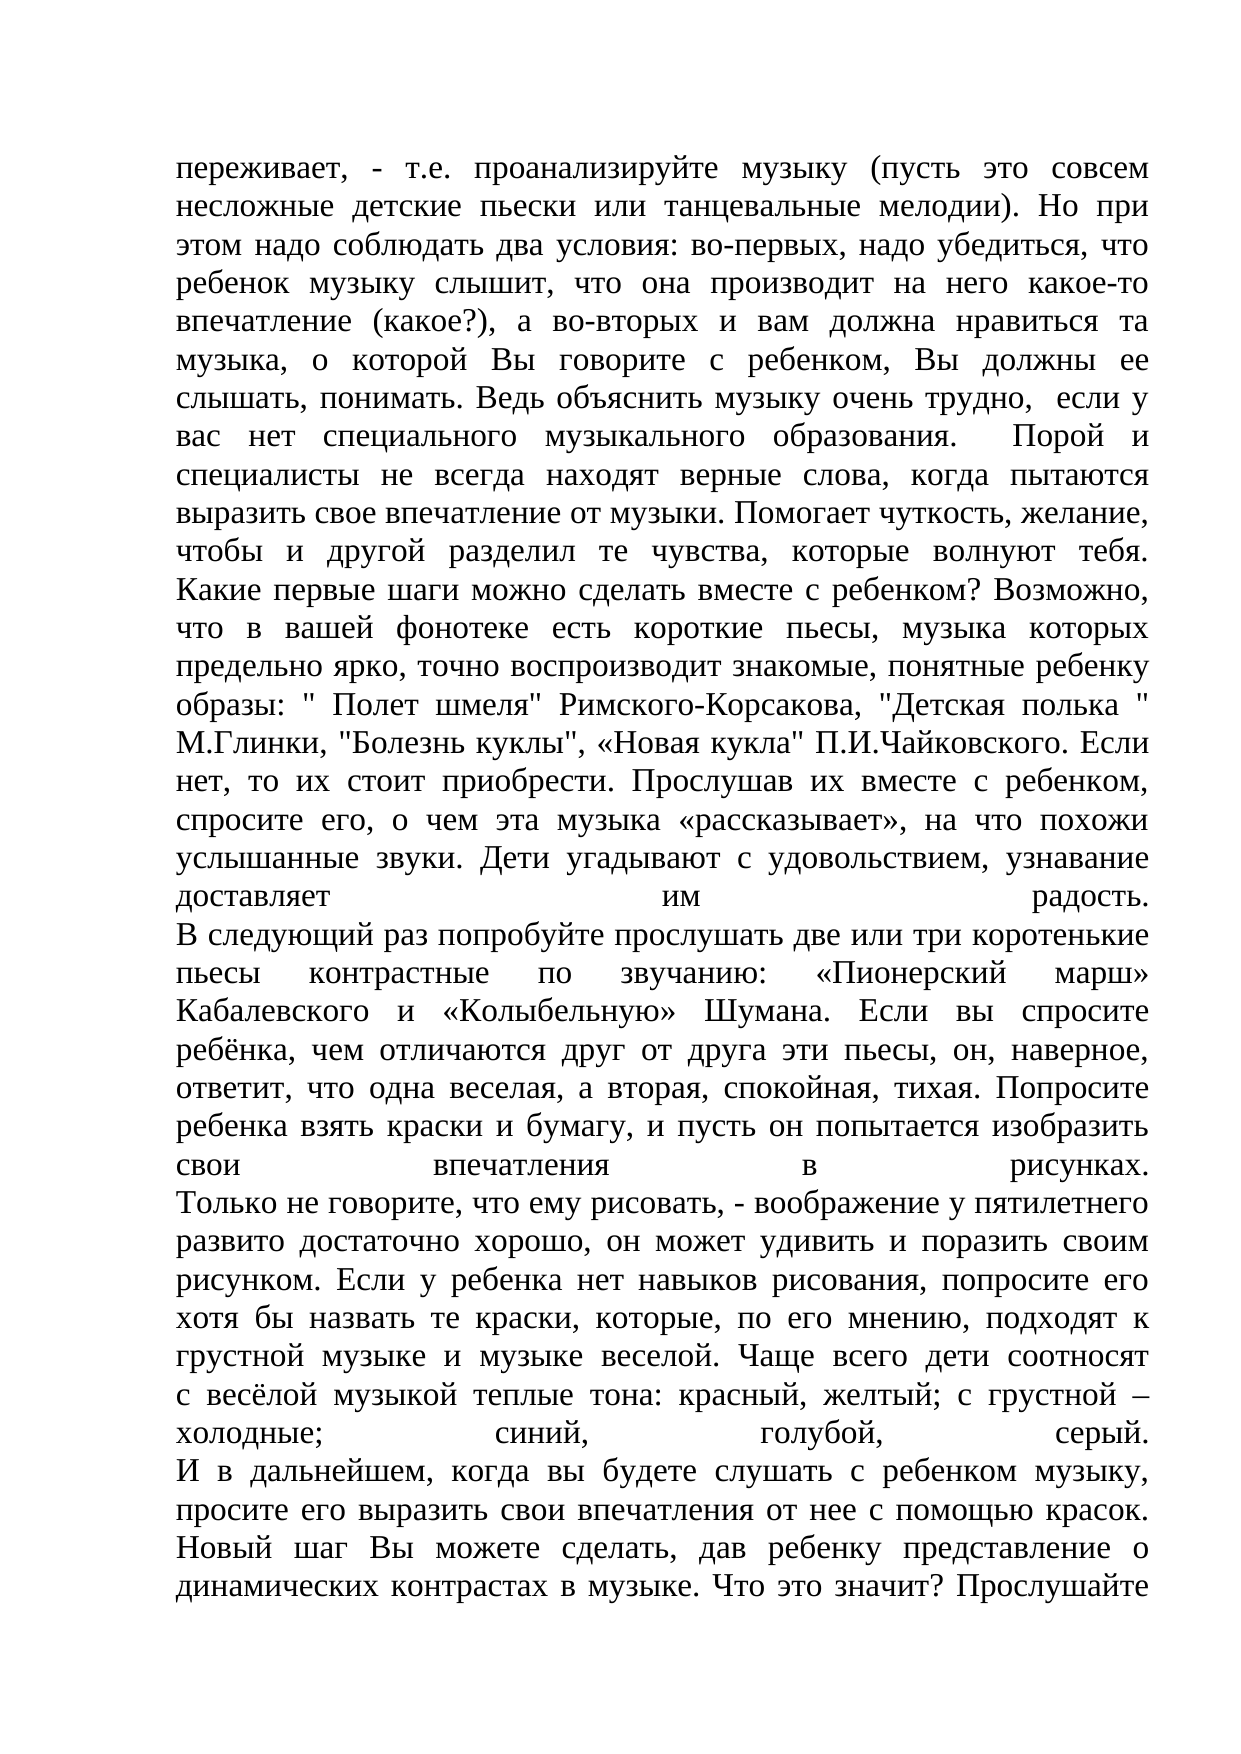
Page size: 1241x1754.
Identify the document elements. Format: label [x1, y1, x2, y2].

table_header [176, 118, 1150, 1604]
